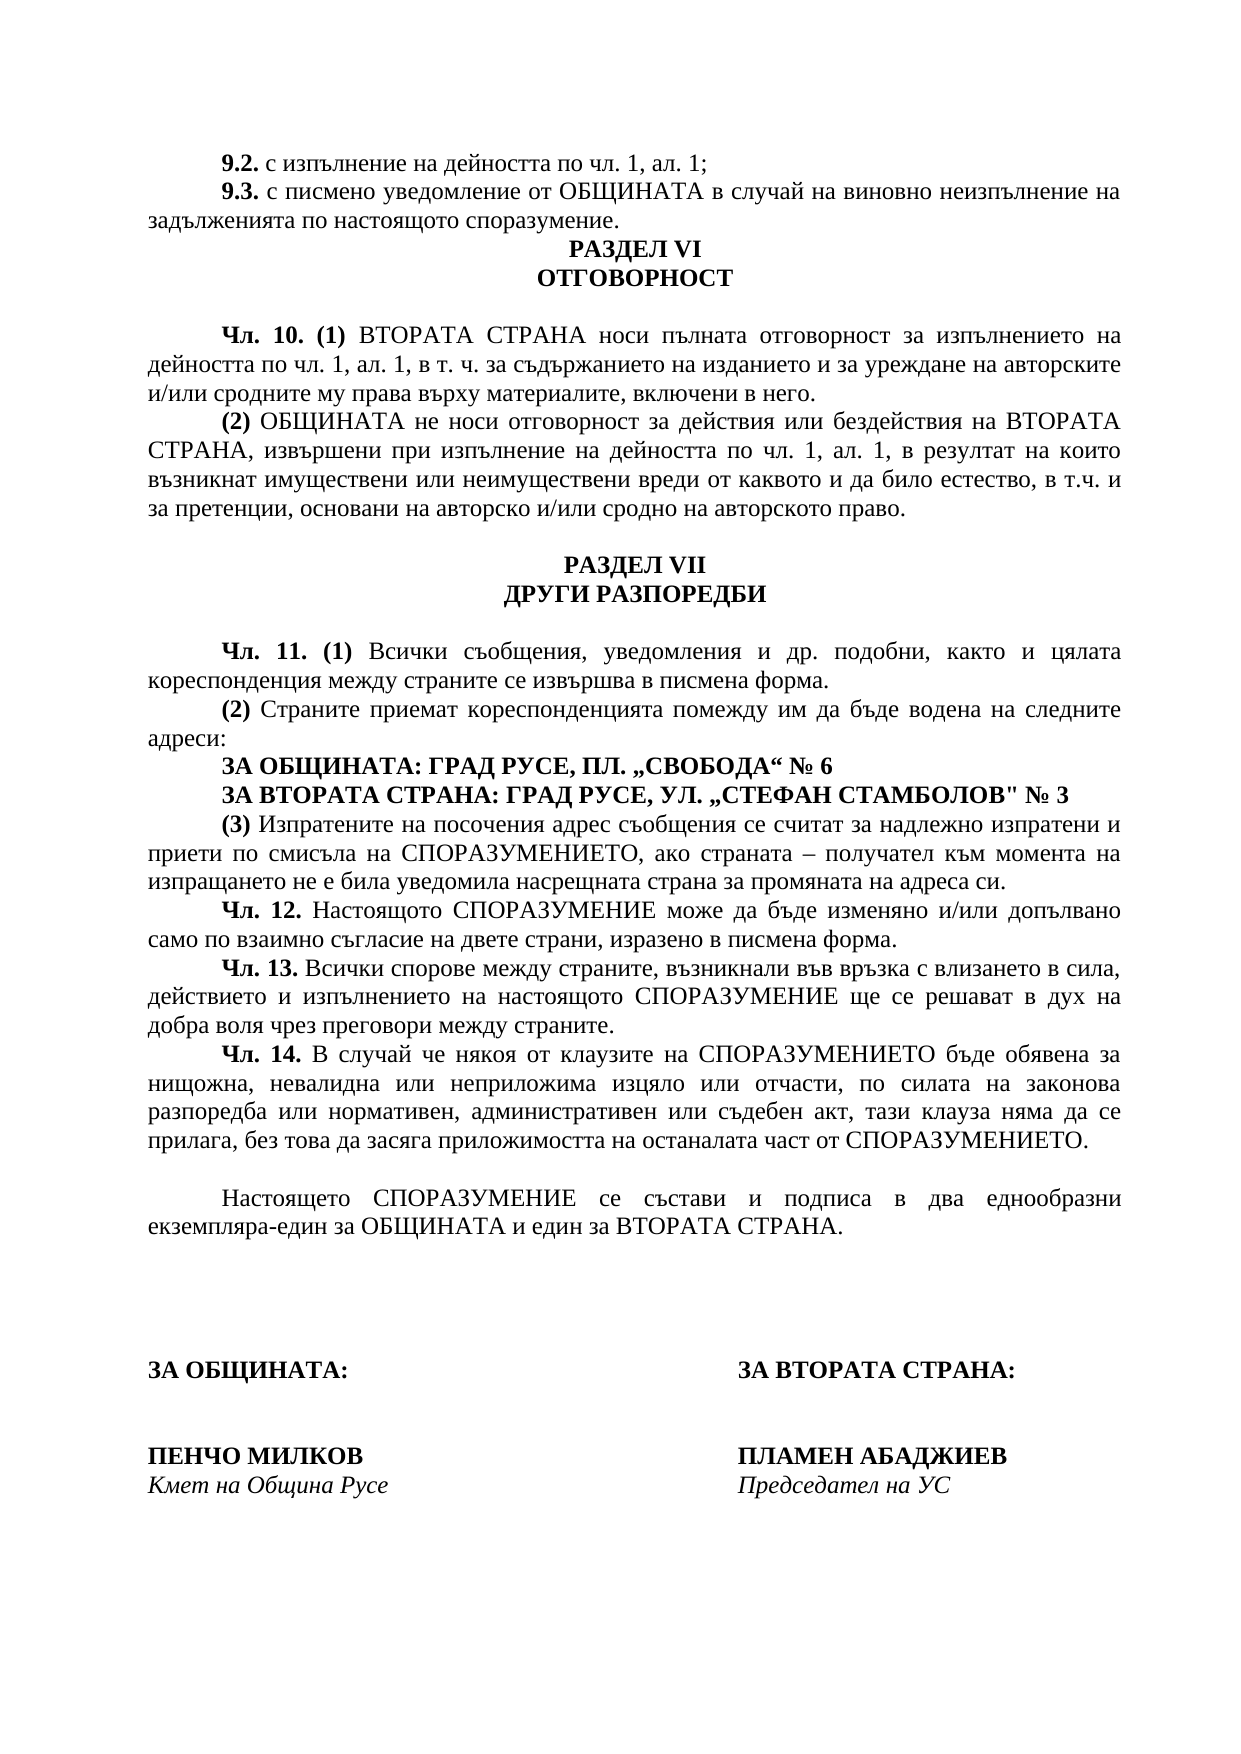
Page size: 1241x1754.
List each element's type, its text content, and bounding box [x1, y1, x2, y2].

text ЗА ОБЩИНАТА: ГРАД РУСЕ, ПЛ. „СВОБОДА“ № 6 [148, 751, 1122, 780]
text ЗА ВТОРАТА СТРАНА: ГРАД РУСЕ, УЛ. „СТЕФАН СТАМБОЛОВ" № 3 [148, 780, 1122, 809]
text (3) Изпратените на посочения адрес съобщения се считат за надлежно изпратени и приети по смисъла на СПОРАЗУМЕНИЕТО, ако страната – получател към момента на изпращането не е била уведомила насрещната страна за промяната на адреса си. [148, 809, 1122, 895]
text Кмет на Община Русе Председател на УС [148, 1470, 1122, 1499]
text ОТГОВОРНОСТ [148, 263, 1122, 291]
text ДРУГИ РАЗПОРЕДБИ [148, 579, 1122, 608]
text (2) ОБЩИНАТА не носи отговорност за действия или бездействия на ВТОРАТА СТРАНА, извършени при изпълнение на дейността по чл. 1, ал. 1, в резултат на които възникнат имуществени или неимуществени вреди от каквото и да било естество, в т.ч. и за претенции, основани на авторско и/или сродно на авторското право. [148, 406, 1122, 521]
text Чл. 13. Всички спорове между страните, възникнали във връзка с влизането в сила, действието и изпълнението на настоящото СПОРАЗУМЕНИЕ ще се решават в дух на добра воля чрез преговори между страните. [148, 953, 1122, 1039]
text ПЕНЧО МИЛКОВ ПЛАМЕН АБАДЖИЕВ [148, 1441, 1122, 1470]
text ЗА ОБЩИНАТА: ЗА ВТОРАТА СТРАНА: [148, 1355, 1122, 1384]
text Чл. 14. В случай че някоя от клаузите на СПОРАЗУМЕНИЕТО бъде обявена за нищожна, невалидна или неприложима изцяло или отчасти, по силата на законова разпоредба или нормативен, административен или съдебен акт, тази клауза няма да се прилага, без това да засяга приложимостта на останалата част от СПОРАЗУМЕНИЕТО. [148, 1039, 1122, 1154]
text РАЗДЕЛ VII [148, 550, 1122, 579]
text Чл. 12. Настоящото СПОРАЗУМЕНИЕ може да бъде изменяно и/или допълвано само по взаимно съгласие на двете страни, изразено в писмена форма. [148, 895, 1122, 953]
text 9.3. с писмено уведомление от ОБЩИНАТА в случай на виновно неизпълнение на задълженията по настоящото споразумение. [148, 176, 1122, 234]
text Чл. 10. (1) ВТОРАТА СТРАНА носи пълната отговорност за изпълнението на дейността по чл. 1, ал. 1, в т. ч. за съдържанието на изданието и за уреждане на авторските и/или сродните му права върху материалите, включени в него. [148, 320, 1122, 406]
text РАЗДЕЛ VI [148, 234, 1122, 263]
text 9.2. с изпълнение на дейността по чл. 1, ал. 1; [148, 148, 1122, 176]
text Настоящето СПОРАЗУМЕНИЕ се състави и подписа в два еднообразни екземпляра-един за ОБЩИНАТА и един за ВТОРАТА СТРАНА. [148, 1183, 1122, 1240]
text Чл. 11. (1) Всички съобщения, уведомления и др. подобни, както и цялата кореспонденция между страните се извършва в писмена форма. [148, 636, 1122, 694]
text (2) Страните приемат кореспонденцията помежду им да бъде водена на следните адреси: [148, 694, 1122, 751]
